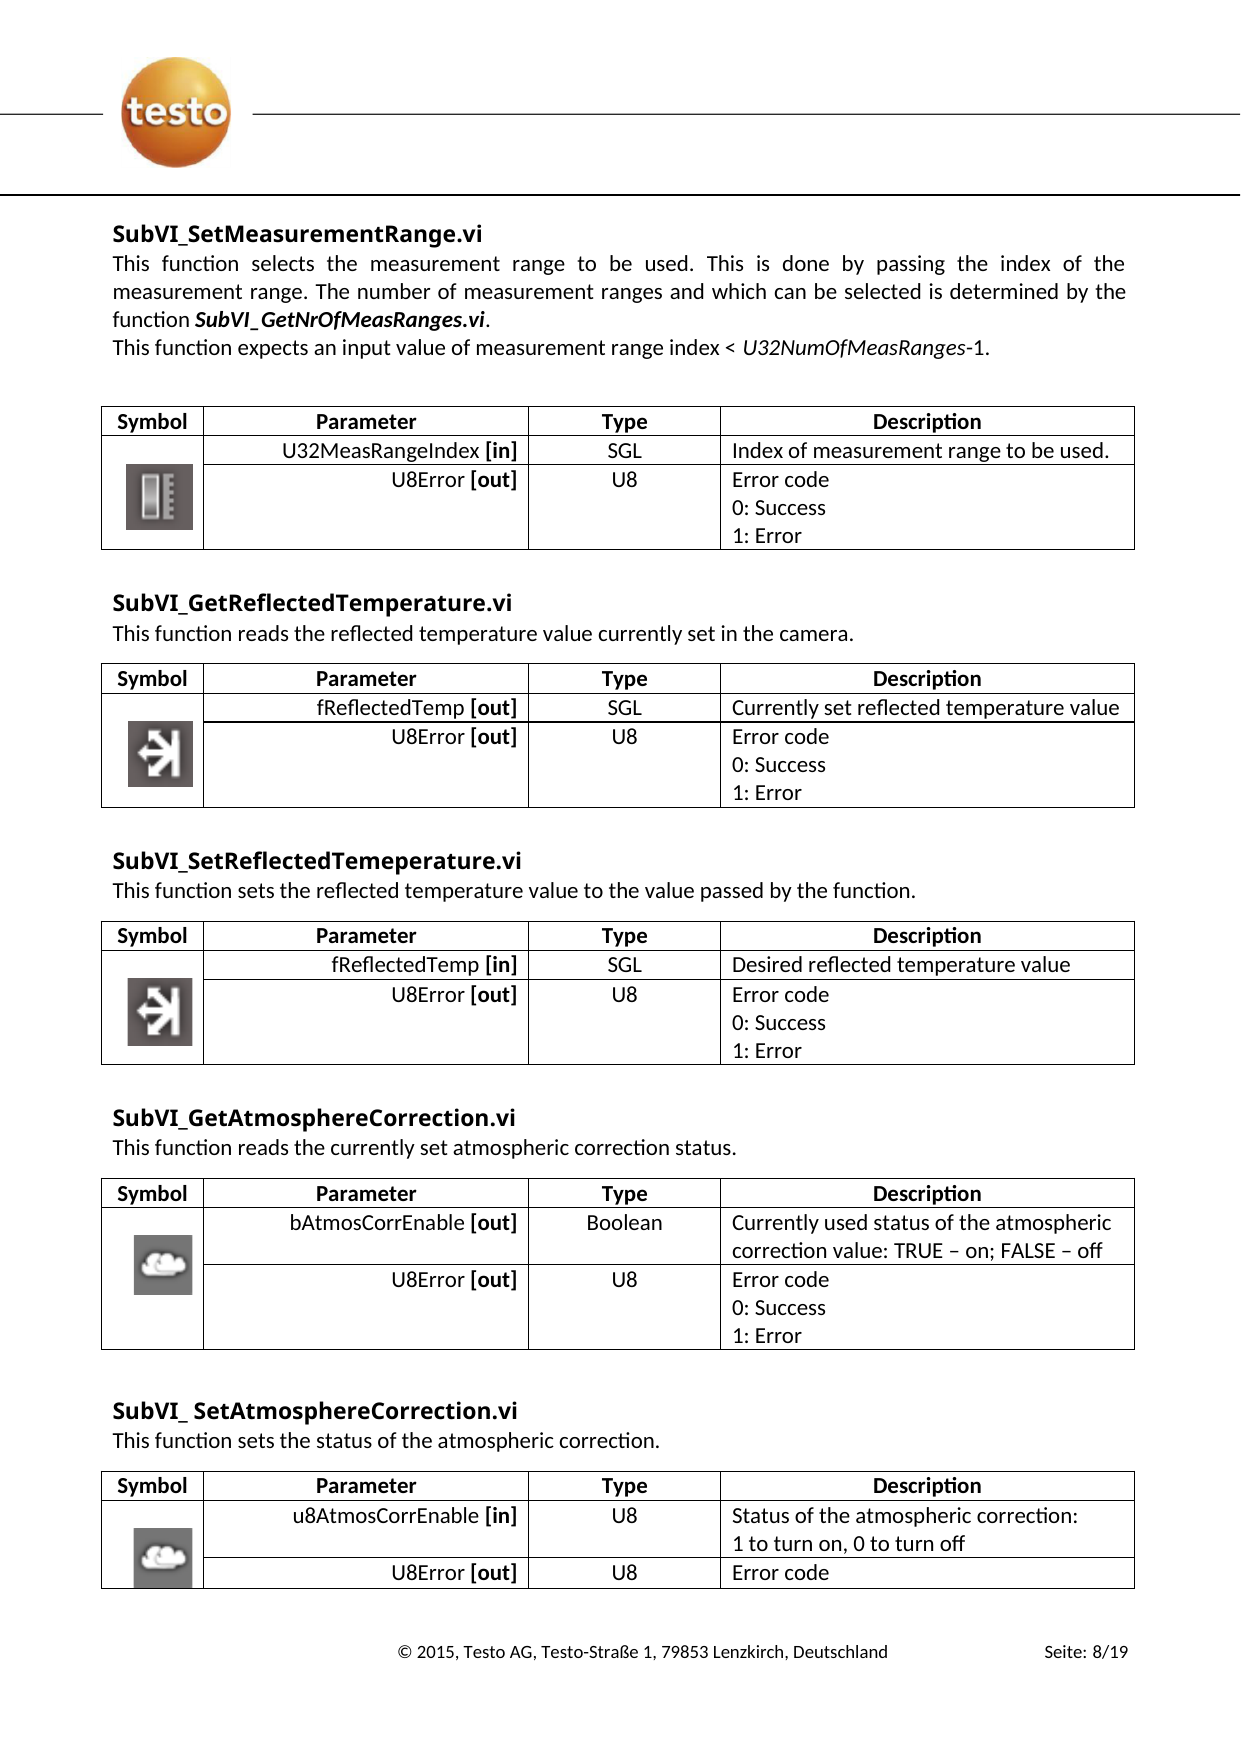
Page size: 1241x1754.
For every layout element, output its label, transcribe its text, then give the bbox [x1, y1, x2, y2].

table_cell u8AtmosCorrEnable [in] [204, 1501, 528, 1557]
table_header Parameter [204, 1472, 528, 1500]
table_header Type [529, 1472, 720, 1500]
table_cell fReflectedTemp [in] [204, 951, 528, 979]
subtitle SubVI_SetMeasurementRange.vi [112, 218, 1128, 249]
table_header Description [721, 1472, 1134, 1500]
table_cell [102, 436, 203, 549]
table_header Parameter [204, 922, 528, 949]
text This function sets the reflected temperature value to the value passed by the function. [112, 876, 1128, 904]
table_cell Error code 0: Success 1: Error [721, 465, 1134, 549]
subtitle SubVI_GetAtmosphereCorrection.vi [112, 1102, 1128, 1133]
subtitle SubVI_SetReflectedTemeperature.vi [112, 844, 1128, 876]
table_cell U8 [529, 1558, 720, 1588]
table_cell bAtmosCorrEnable [out] [204, 1208, 528, 1264]
table_cell [102, 1208, 203, 1349]
table_cell U8 [529, 1501, 720, 1557]
picture [126, 464, 193, 530]
table_cell [102, 694, 203, 807]
subtitle SubVI_GetReflectedTemperature.vi [112, 587, 1128, 619]
table_cell U8Error [out] [204, 723, 528, 807]
table_cell Index of measurement range to be used. [721, 436, 1134, 464]
table_cell Boolean [529, 1208, 720, 1264]
subtitle SubVI_ SetAtmosphereCorrection.vi [112, 1395, 1128, 1426]
table_cell U8 [529, 1265, 720, 1349]
table_header Symbol [102, 1179, 203, 1207]
table_cell SGL [529, 436, 720, 464]
picture [133, 1528, 193, 1588]
table_cell Error code 0: Success 1: Error [721, 723, 1134, 807]
table_cell Error code 0: Success 1: Error [721, 980, 1134, 1064]
table_header Parameter [204, 1179, 528, 1207]
table_header Parameter [204, 407, 528, 435]
table_cell U8Error [out] [204, 980, 528, 1064]
table_cell Currently set reflected temperature value [721, 694, 1134, 721]
table_header Symbol [102, 664, 203, 692]
table_cell SGL [529, 951, 720, 979]
table_header Description [721, 407, 1134, 435]
table_header Type [529, 407, 720, 435]
table_cell fReflectedTemp [out] [204, 694, 528, 721]
text This function reads the currently set atmospheric correction status. [112, 1133, 1128, 1161]
table_header Symbol [102, 1472, 203, 1500]
table_cell [102, 951, 203, 1064]
table_header Type [529, 1179, 720, 1207]
table_cell Desired reflected temperature value [721, 951, 1134, 979]
table_header Parameter [204, 664, 528, 692]
table_header Type [529, 922, 720, 949]
table_cell U8 [529, 723, 720, 807]
table_cell [102, 1501, 203, 1588]
table_cell Status of the atmospheric correction: 1 to turn on, 0 to turn off [721, 1501, 1134, 1557]
table_header Description [721, 1179, 1134, 1207]
text This function selects the measurement range to be used. This is done by passing the index of the measurement range. The number of measurement ranges and which can be selected is determined by the function SubVI_GetNrOfMeasRanges.vi. [112, 249, 1128, 333]
table_header Symbol [102, 407, 203, 435]
text This function sets the status of the atmospheric correction. [112, 1426, 1128, 1454]
table_cell U32MeasRangeIndex [in] [204, 436, 528, 464]
table_header Description [721, 922, 1134, 949]
text This function expects an input value of measurement range index < U32NumOfMeasRanges-1. [112, 333, 1128, 361]
table_cell U8 [529, 465, 720, 549]
table_header Symbol [102, 922, 203, 949]
picture [127, 978, 193, 1046]
table_cell SGL [529, 694, 720, 721]
table_cell Error code 0: Success 1: Error [721, 1558, 1134, 1588]
table_header Description [721, 664, 1134, 692]
table_cell Currently used status of the atmospheric correction value: TRUE – on; FALSE – off [721, 1208, 1134, 1264]
text This function reads the reflected temperature value currently set in the camera. [112, 619, 1128, 647]
picture [128, 721, 193, 787]
table_cell U8 [529, 980, 720, 1064]
picture [133, 1235, 193, 1295]
picture [0, 57, 1241, 175]
table_cell U8Error [out] [204, 1265, 528, 1349]
table_cell U8Error [out] [204, 1558, 528, 1588]
table_header Type [529, 664, 720, 692]
table_cell Error code 0: Success 1: Error [721, 1265, 1134, 1349]
table_cell U8Error [out] [204, 465, 528, 549]
